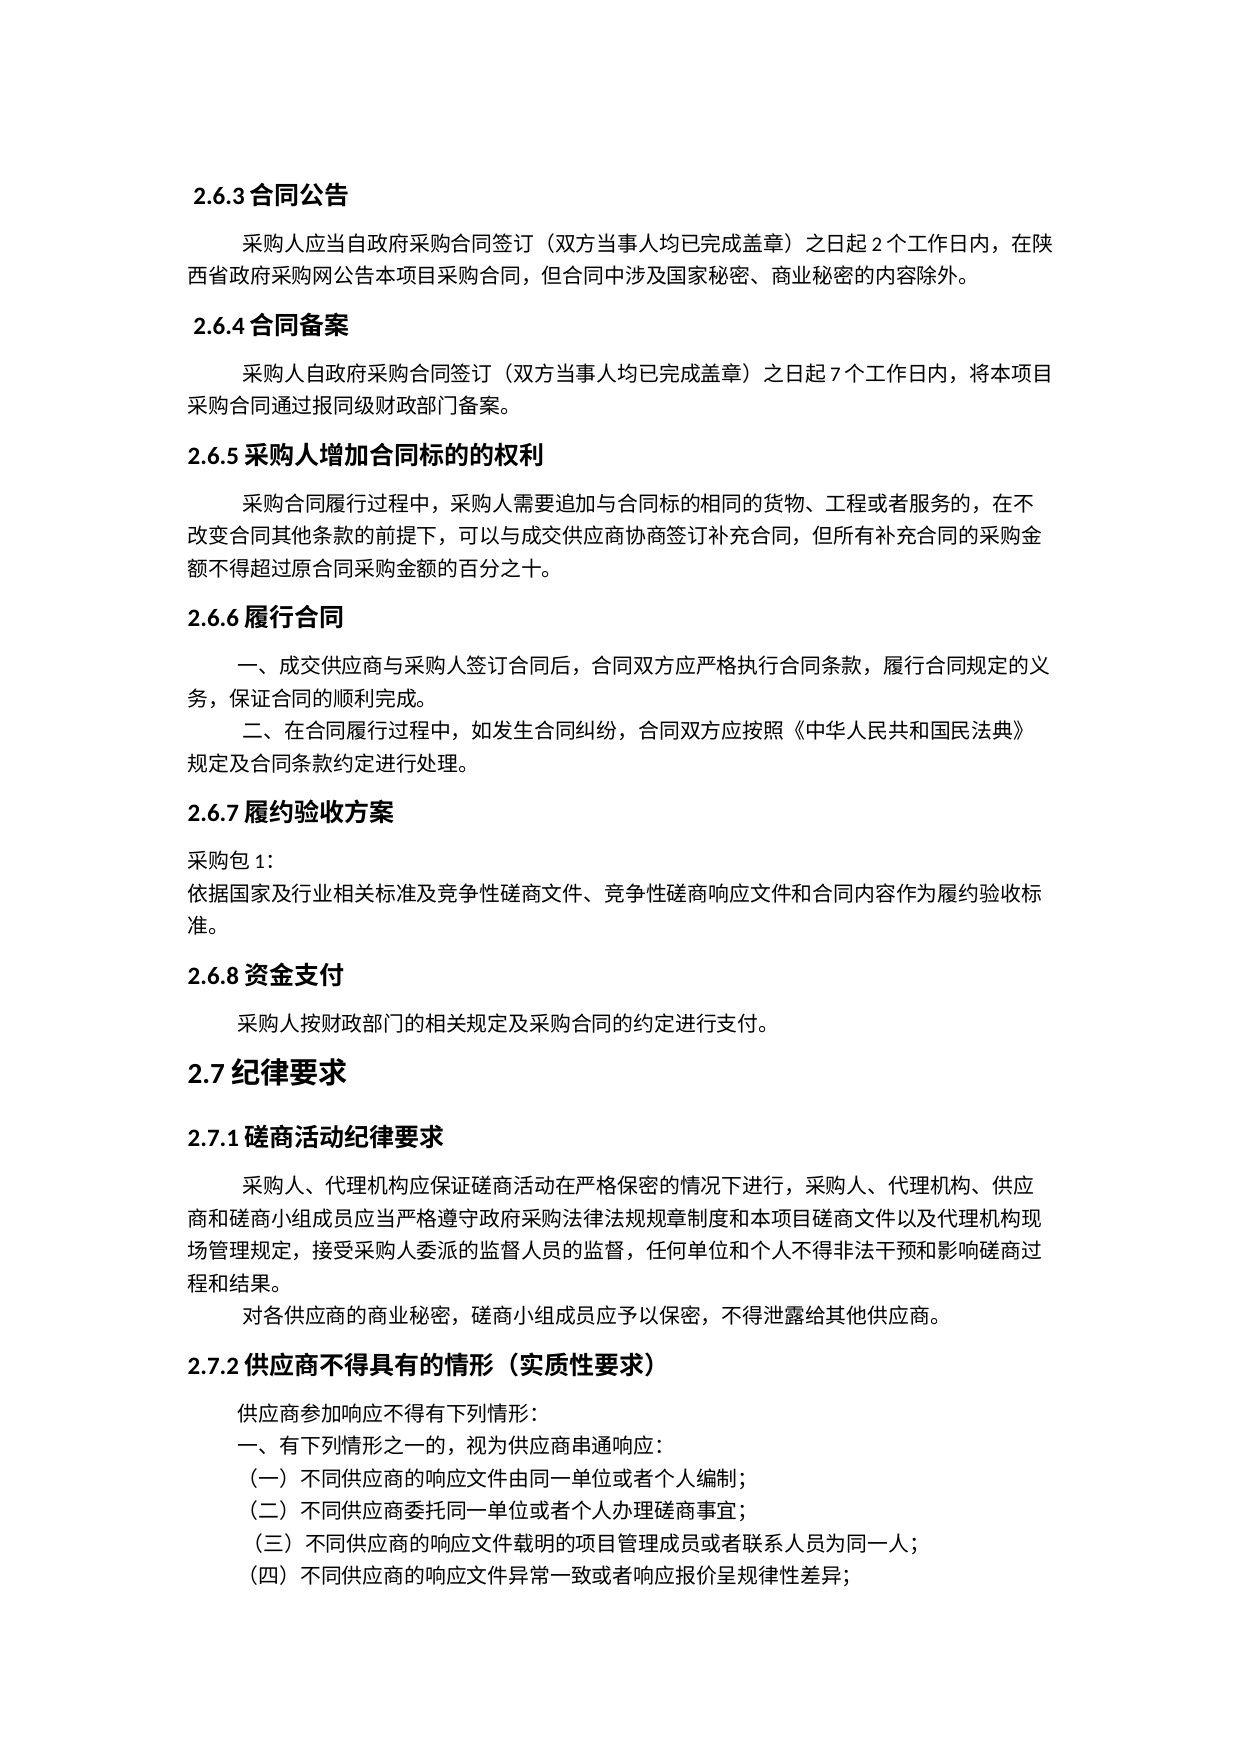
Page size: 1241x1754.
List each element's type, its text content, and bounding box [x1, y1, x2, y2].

text 2.7.2供应商不得具有的情形（实质性要求） [187, 1332, 1053, 1397]
text （一）不同供应商的响应文件由同一单位或者个人编制； [187, 1462, 1053, 1494]
text （四）不同供应商的响应文件异常一致或者响应报价呈规律性差异； [187, 1559, 1053, 1592]
text 采购人自政府采购合同签订（双方当事人均已完成盖章）之日起7个工作日内，将本项目采购合同通过报同级财政部门备案。 [187, 357, 1053, 422]
text 依据国家及行业相关标准及竞争性磋商文件、竞争性磋商响应文件和合同内容作为履约验收标准。 [187, 877, 1053, 942]
text 采购人应当自政府采购合同签订（双方当事人均已完成盖章）之日起2个工作日内，在陕西省政府采购网公告本项目采购合同，但合同中涉及国家秘密、商业秘密的内容除外。 [187, 227, 1053, 292]
text 2.6.3合同公告 [187, 162, 1053, 227]
text 采购人按财政部门的相关规定及采购合同的约定进行支付。 [187, 1007, 1053, 1039]
text 采购包1： [187, 844, 1053, 877]
text 一、成交供应商与采购人签订合同后，合同双方应严格执行合同条款，履行合同规定的义务，保证合同的顺利完成。 [187, 649, 1053, 714]
text （三）不同供应商的响应文件载明的项目管理成员或者联系人员为同一人； [187, 1527, 1053, 1559]
text 二、在合同履行过程中，如发生合同纠纷，合同双方应按照《中华人民共和国民法典》规定及合同条款约定进行处理。 [187, 714, 1053, 779]
text 2.7.1磋商活动纪律要求 [187, 1104, 1053, 1169]
text 2.6.5采购人增加合同标的的权利 [187, 422, 1053, 487]
text （二）不同供应商委托同一单位或者个人办理磋商事宜； [187, 1494, 1053, 1527]
text 2.6.4合同备案 [187, 292, 1053, 357]
text 2.6.8资金支付 [187, 942, 1053, 1007]
text 2.6.6履行合同 [187, 584, 1053, 649]
text 供应商参加响应不得有下列情形： [187, 1397, 1053, 1429]
text 采购人、代理机构应保证磋商活动在严格保密的情况下进行，采购人、代理机构、供应商和磋商小组成员应当严格遵守政府采购法律法规规章制度和本项目磋商文件以及代理机构现场管理规定，接受采购人委派的监督人员的监督，任何单位和个人不得非法干预和影响磋商过程和结果。 [187, 1169, 1053, 1299]
text 对各供应商的商业秘密，磋商小组成员应予以保密，不得泄露给其他供应商。 [187, 1299, 1053, 1332]
text 一、有下列情形之一的，视为供应商串通响应： [187, 1429, 1053, 1462]
text 2.7纪律要求 [187, 1039, 1053, 1104]
text 2.6.7履约验收方案 [187, 779, 1053, 844]
text 采购合同履行过程中，采购人需要追加与合同标的相同的货物、工程或者服务的，在不改变合同其他条款的前提下，可以与成交供应商协商签订补充合同，但所有补充合同的采购金额不得超过原合同采购金额的百分之十。 [187, 487, 1053, 584]
